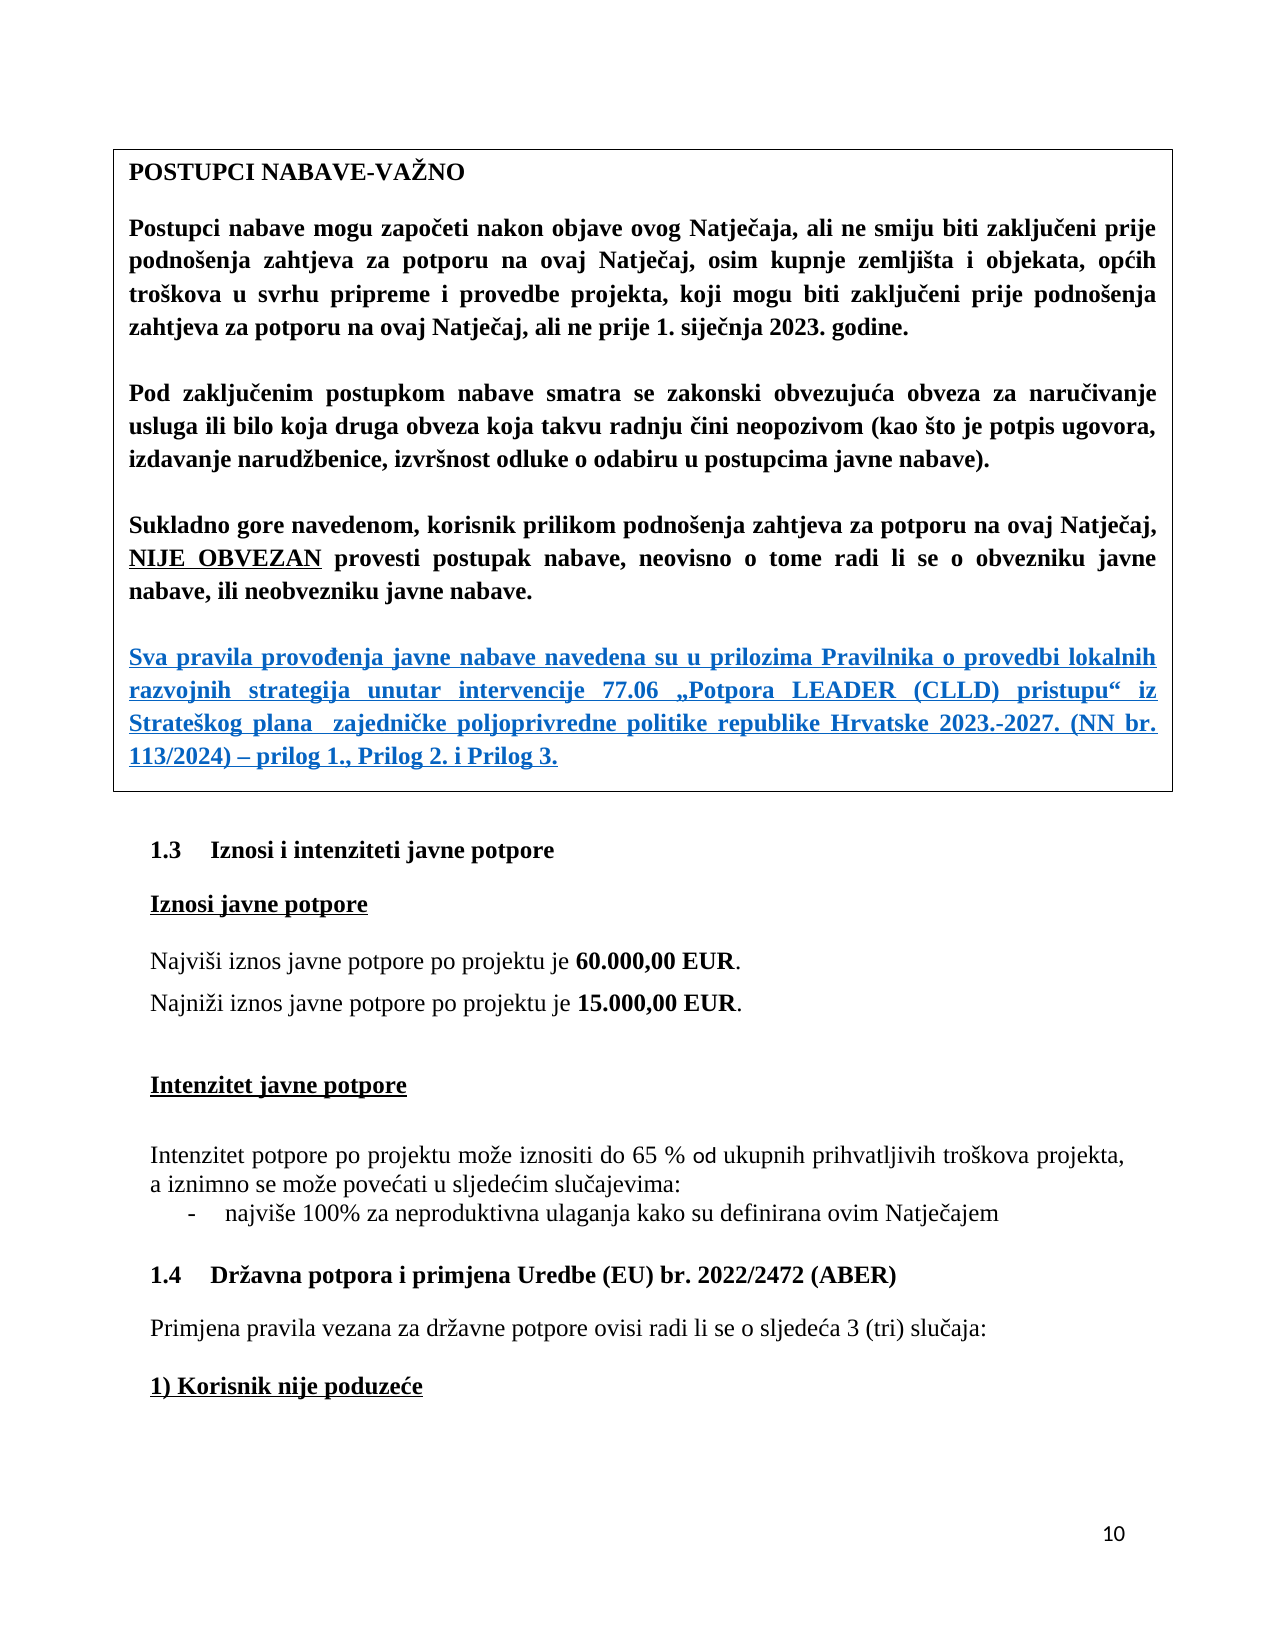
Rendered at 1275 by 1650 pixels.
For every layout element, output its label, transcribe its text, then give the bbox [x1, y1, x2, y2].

text Intenzitet potpore po projektu može iznositi do 65 % od ukupnih prihvatljivih troškova projekta, a iznimno se može povećati u sljedećim slučajevima: [150, 1140, 1125, 1198]
text Najviši iznos javne potpore po projektu je 60.000,00 EUR. [150, 946, 1125, 975]
text 1) Korisnik nije poduzeće [150, 1371, 1125, 1400]
text Primjena pravila vezana za državne potpore ovisi radi li se o sljedeća 3 (tri) slučaja: [150, 1313, 1125, 1342]
text Intenzitet javne potpore [150, 1070, 1125, 1099]
text Iznosi javne potpore [150, 889, 1125, 918]
subtitle Iznosi i intenziteti javne potpore [150, 835, 1125, 864]
text Najniži iznos javne potpore po projektu je 15.000,00 EUR. [150, 988, 1124, 1016]
subtitle Državna potpora i primjena Uredbe (EU) br. 2022/2472 (ABER) [150, 1260, 1125, 1288]
list najviše 100% za neproduktivna ulaganja kako su definirana ovim Natječajem [187, 1198, 1125, 1227]
